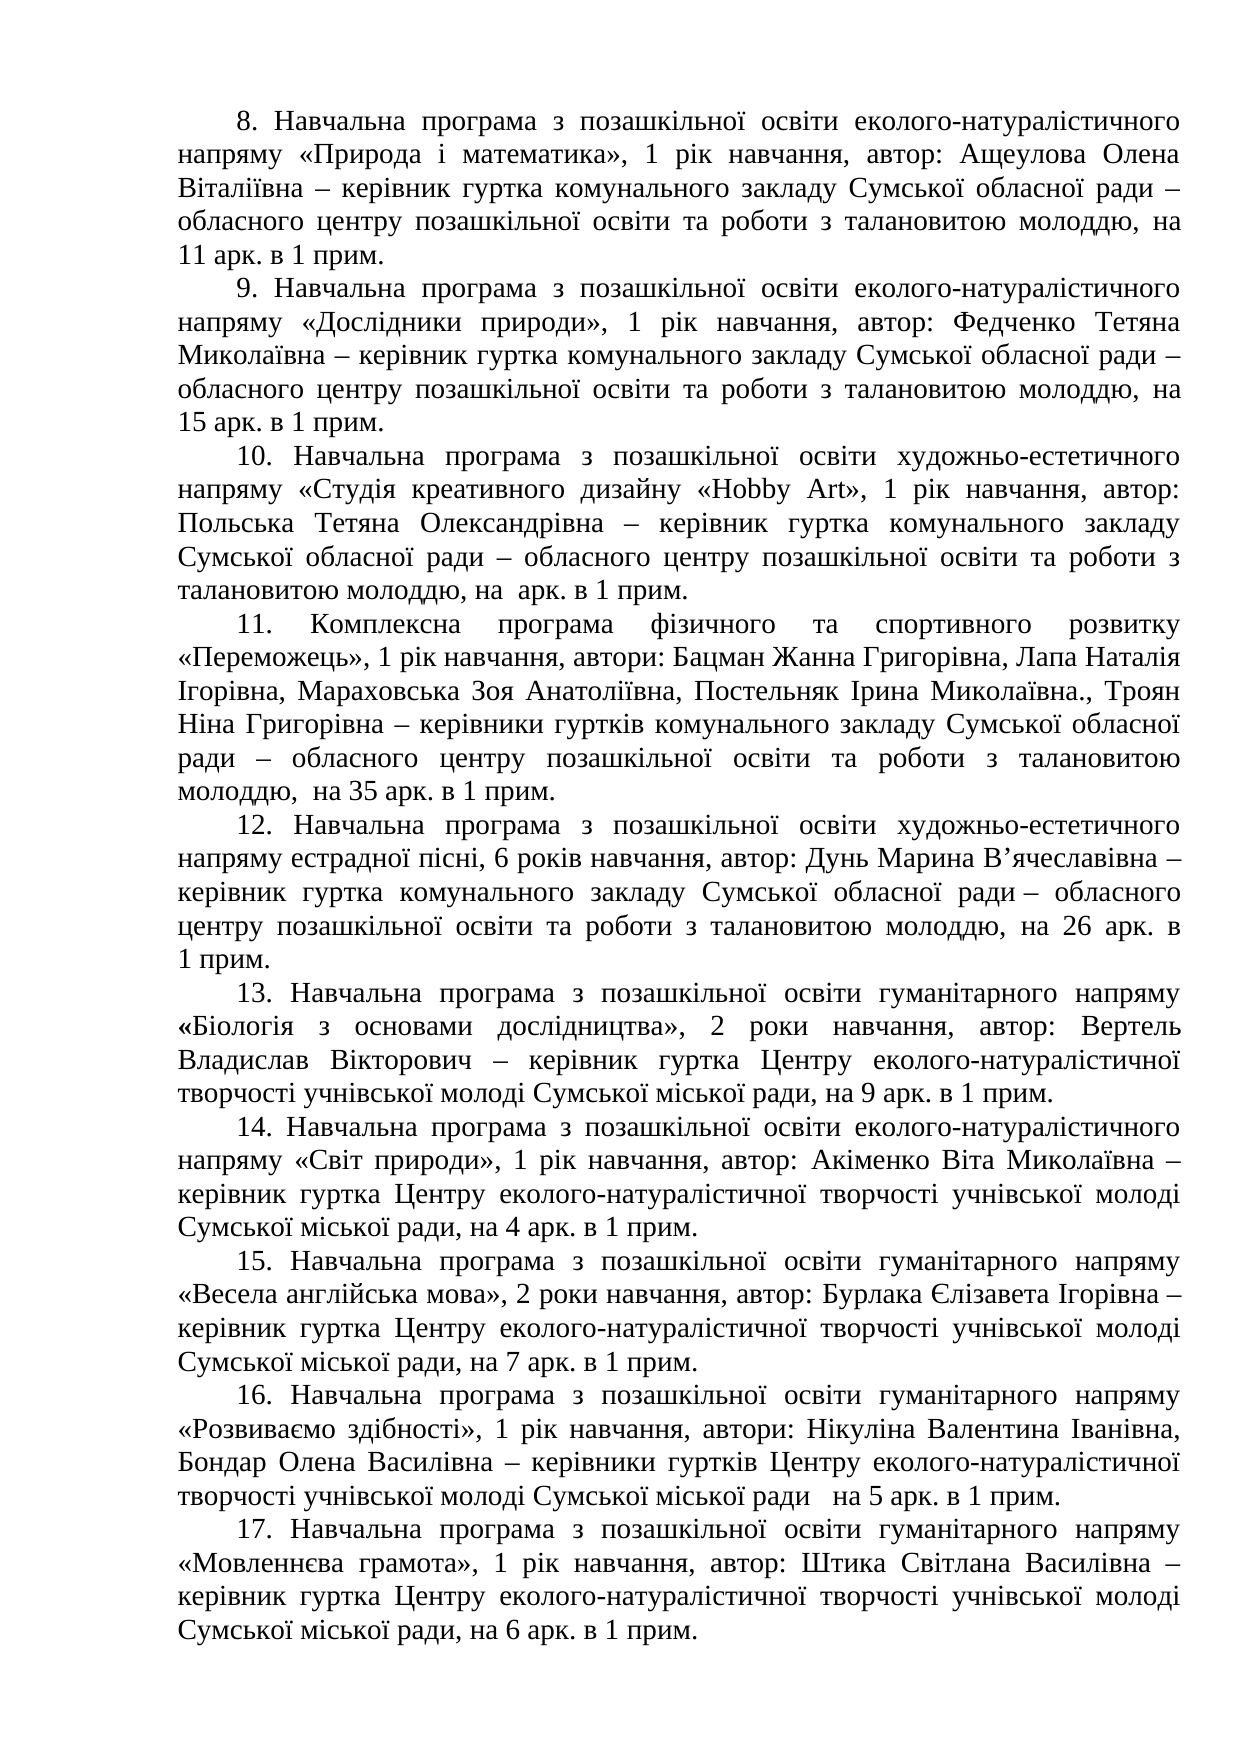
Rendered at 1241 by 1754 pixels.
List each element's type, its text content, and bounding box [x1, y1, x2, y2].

text 17. Навчальна програма з позашкільної освіти гуманітарного напряму «Мовленнєва грамота», 1 рік навчання, автор: Штика Світлана Василівна – керівник гуртка Центру еколого-натуралістичної творчості учнівської молоді Сумської міської ради, на 6 арк. в 1 прим. [177, 1511, 1181, 1646]
text 11. Комплексна програма фізичного та спортивного розвитку «Переможець», 1 рік навчання, автори: Бацман Жанна Григорівна, Лапа Наталія Ігорівна, Мараховська Зоя Анатоліївна, Постельняк Ірина Миколаївна., Троян Ніна Григорівна – керівники гуртків комунального закладу Сумської обласної ради – обласного центру позашкільної освіти та роботи з талановитою молоддю, на 35 арк. в 1 прим. [177, 606, 1181, 807]
text 15. Навчальна програма з позашкільної освіти гуманітарного напряму «Весела англійська мова», 2 роки навчання, автор: Бурлака Єлізавета Ігорівна – керівник гуртка Центру еколого-натуралістичної творчості учнівської молоді Сумської міської ради, на 7 арк. в 1 прим. [177, 1243, 1181, 1377]
text 14. Навчальна програма з позашкільної освіти еколого-натуралістичного напряму «Світ природи», 1 рік навчання, автор: Акіменко Віта Миколаївна – керівник гуртка Центру еколого-натуралістичної творчості учнівської молоді Сумської міської ради, на 4 арк. в 1 прим. [177, 1109, 1181, 1243]
text 12. Навчальна програма з позашкільної освіти художньо-естетичного напряму естрадної пісні, 6 років навчання, автор: Дунь Марина В’ячеславівна – керівник гуртка комунального закладу Сумської обласної ради – обласного центру позашкільної освіти та роботи з талановитою молоддю, на 26 арк. в 1 прим. [177, 807, 1181, 975]
text 8. Навчальна програма з позашкільної освіти еколого-натуралістичного напряму «Природа і математика», 1 рік навчання, автор: Ащеулова Олена Віталіївна – керівник гуртка комунального закладу Сумської обласної ради – обласного центру позашкільної освіти та роботи з талановитою молоддю, на 11 арк. в 1 прим. [177, 103, 1181, 270]
text 10. Навчальна програма з позашкільної освіти художньо-естетичного напряму «Студія креативного дизайну «Hobby Art», 1 рік навчання, автор: Польська Тетяна Олександрівна – керівник гуртка комунального закладу Сумської обласної ради – обласного центру позашкільної освіти та роботи з талановитою молоддю, на арк. в 1 прим. [177, 438, 1181, 606]
text 13. Навчальна програма з позашкільної освіти гуманітарного напряму «Біологія з основами дослідництва», 2 роки навчання, автор: Вертель Владислав Вікторович – керівник гуртка Центру еколого-натуралістичної творчості учнівської молоді Сумської міської ради, на 9 арк. в 1 прим. [177, 975, 1181, 1109]
text 9. Навчальна програма з позашкільної освіти еколого-натуралістичного напряму «Дослідники природи», 1 рік навчання, автор: Федченко Тетяна Миколаївна – керівник гуртка комунального закладу Сумської обласної ради – обласного центру позашкільної освіти та роботи з талановитою молоддю, на 15 арк. в 1 прим. [177, 270, 1181, 438]
text 16. Навчальна програма з позашкільної освіти гуманітарного напряму «Розвиваємо здібності», 1 рік навчання, автори: Нікуліна Валентина Іванівна, Бондар Олена Василівна – керівники гуртків Центру еколого-натуралістичної творчості учнівської молоді Сумської міської ради на 5 арк. в 1 прим. [177, 1377, 1181, 1511]
